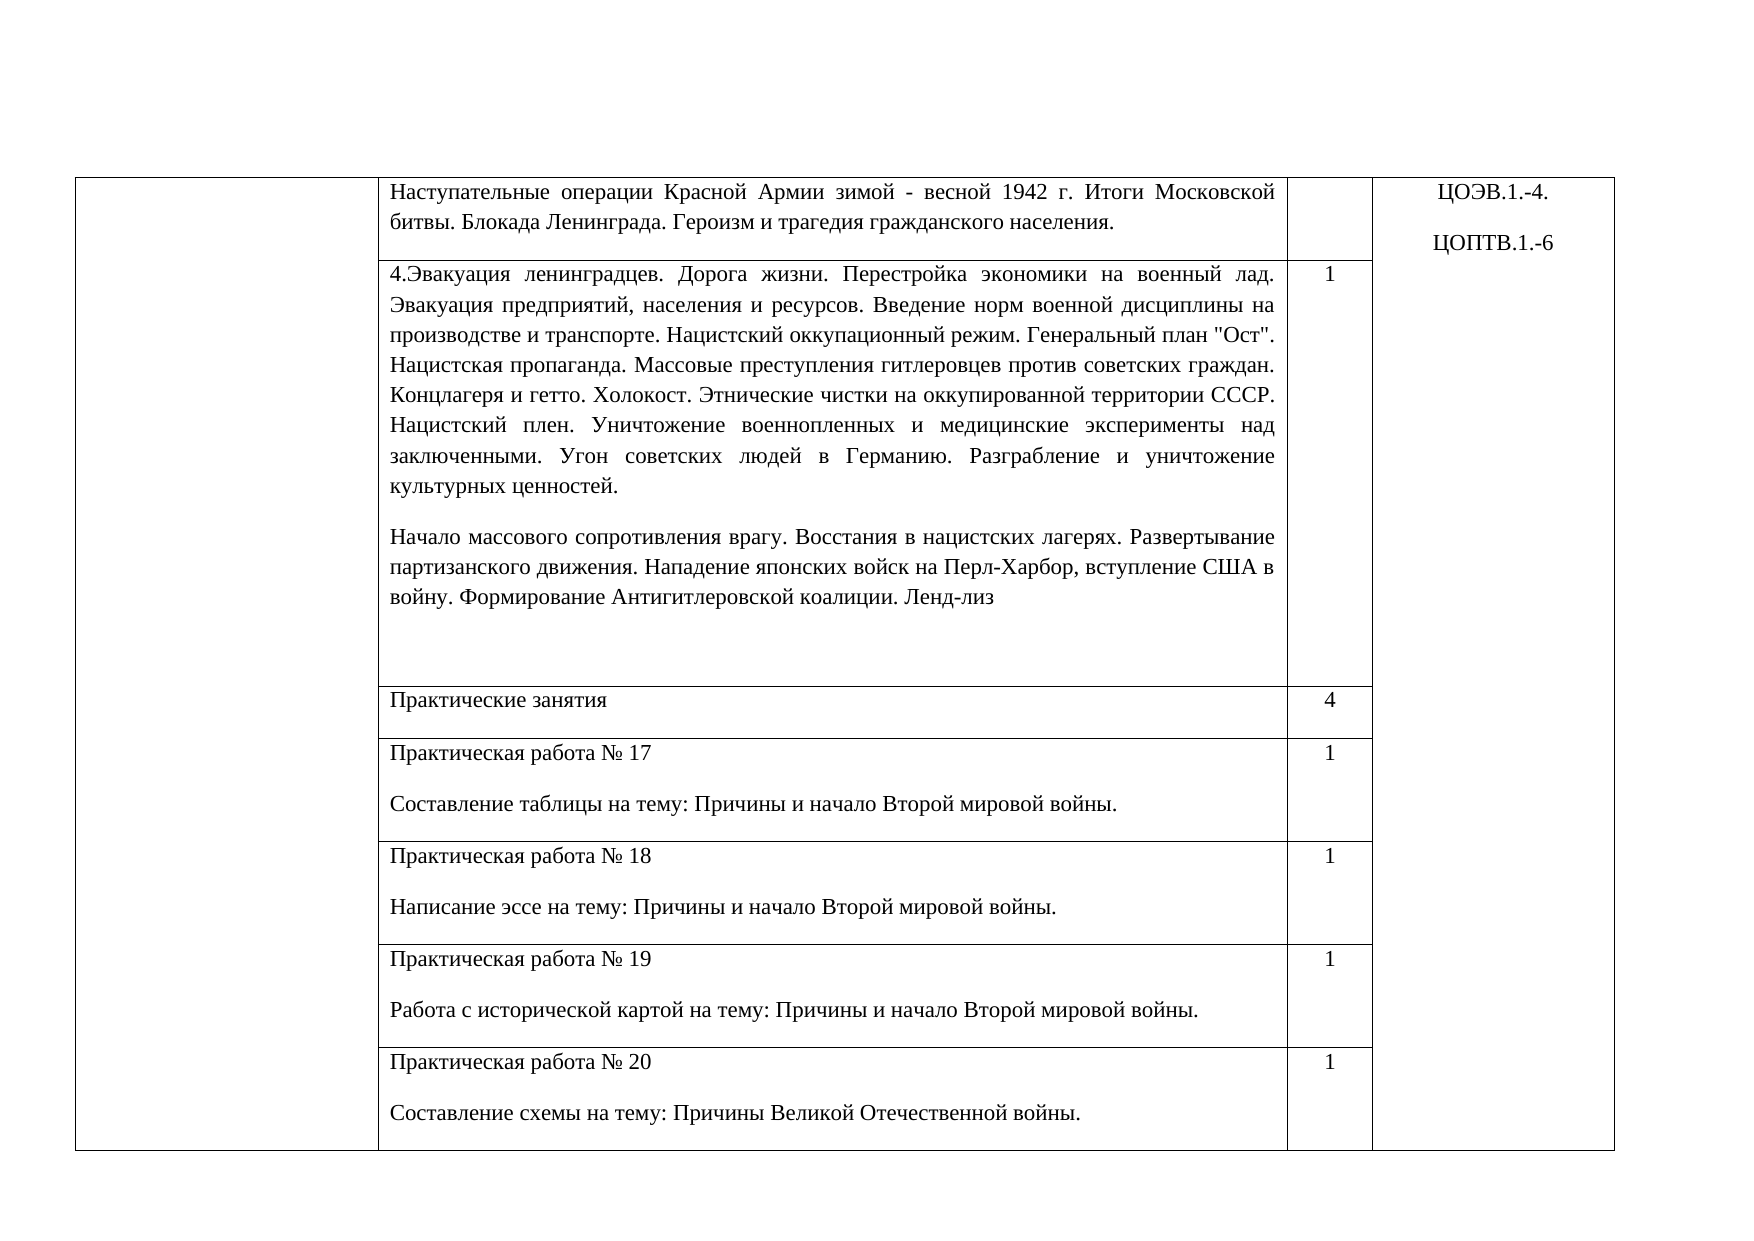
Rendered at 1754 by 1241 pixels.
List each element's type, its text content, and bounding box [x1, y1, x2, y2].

table_cell Практическая работа № 18 Написание эссе на тему: Причины и начало Второй мировой войны. [379, 842, 1287, 944]
table_cell 4.Эвакуация ленинградцев. Дорога жизни. Перестройка экономики на военный лад. Эвакуация предприятий, населения и ресурсов. Введение норм военной дисциплины на производстве и транспорте. Нацистский оккупационный режим. Генеральный план "Ост". Нацистская пропаганда. Массовые преступления гитлеровцев против советских граждан. Концлагеря и гетто. Холокост. Этнические чистки на оккупированной территории СССР. Нацистский плен. Уничтожение военнопленных и медицинские эксперименты над заключенными. Угон советских людей в Германию. Разграбление и уничтожение культурных ценностей. Начало массового сопротивления врагу. Восстания в нацистских лагерях. Развертывание партизанского движения. Нападение японских войск на Перл-Харбор, вступление США в войну. Формирование Антигитлеровской коалиции. Ленд-лиз [379, 261, 1287, 686]
table_cell 1 [1288, 261, 1372, 686]
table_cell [379, 178, 1287, 259]
table_cell 4 [1288, 687, 1372, 738]
table_cell 1 [1288, 1048, 1372, 1150]
table_cell 1 [1288, 739, 1372, 841]
table_cell 1 [1288, 178, 1372, 259]
table_cell Практическая работа № 20 Составление схемы на тему: Причины Великой Отечественной войны. [379, 1048, 1287, 1150]
table_cell 1 [1288, 842, 1372, 944]
table_cell Практическая работа № 19 Работа с исторической картой на тему: Причины и начало Второй мировой войны. [379, 945, 1287, 1047]
table_cell Практические занятия [379, 687, 1287, 738]
table_cell 1 [1288, 945, 1372, 1047]
table_cell Практическая работа № 17 Составление таблицы на тему: Причины и начало Второй мировой войны. [379, 739, 1287, 841]
